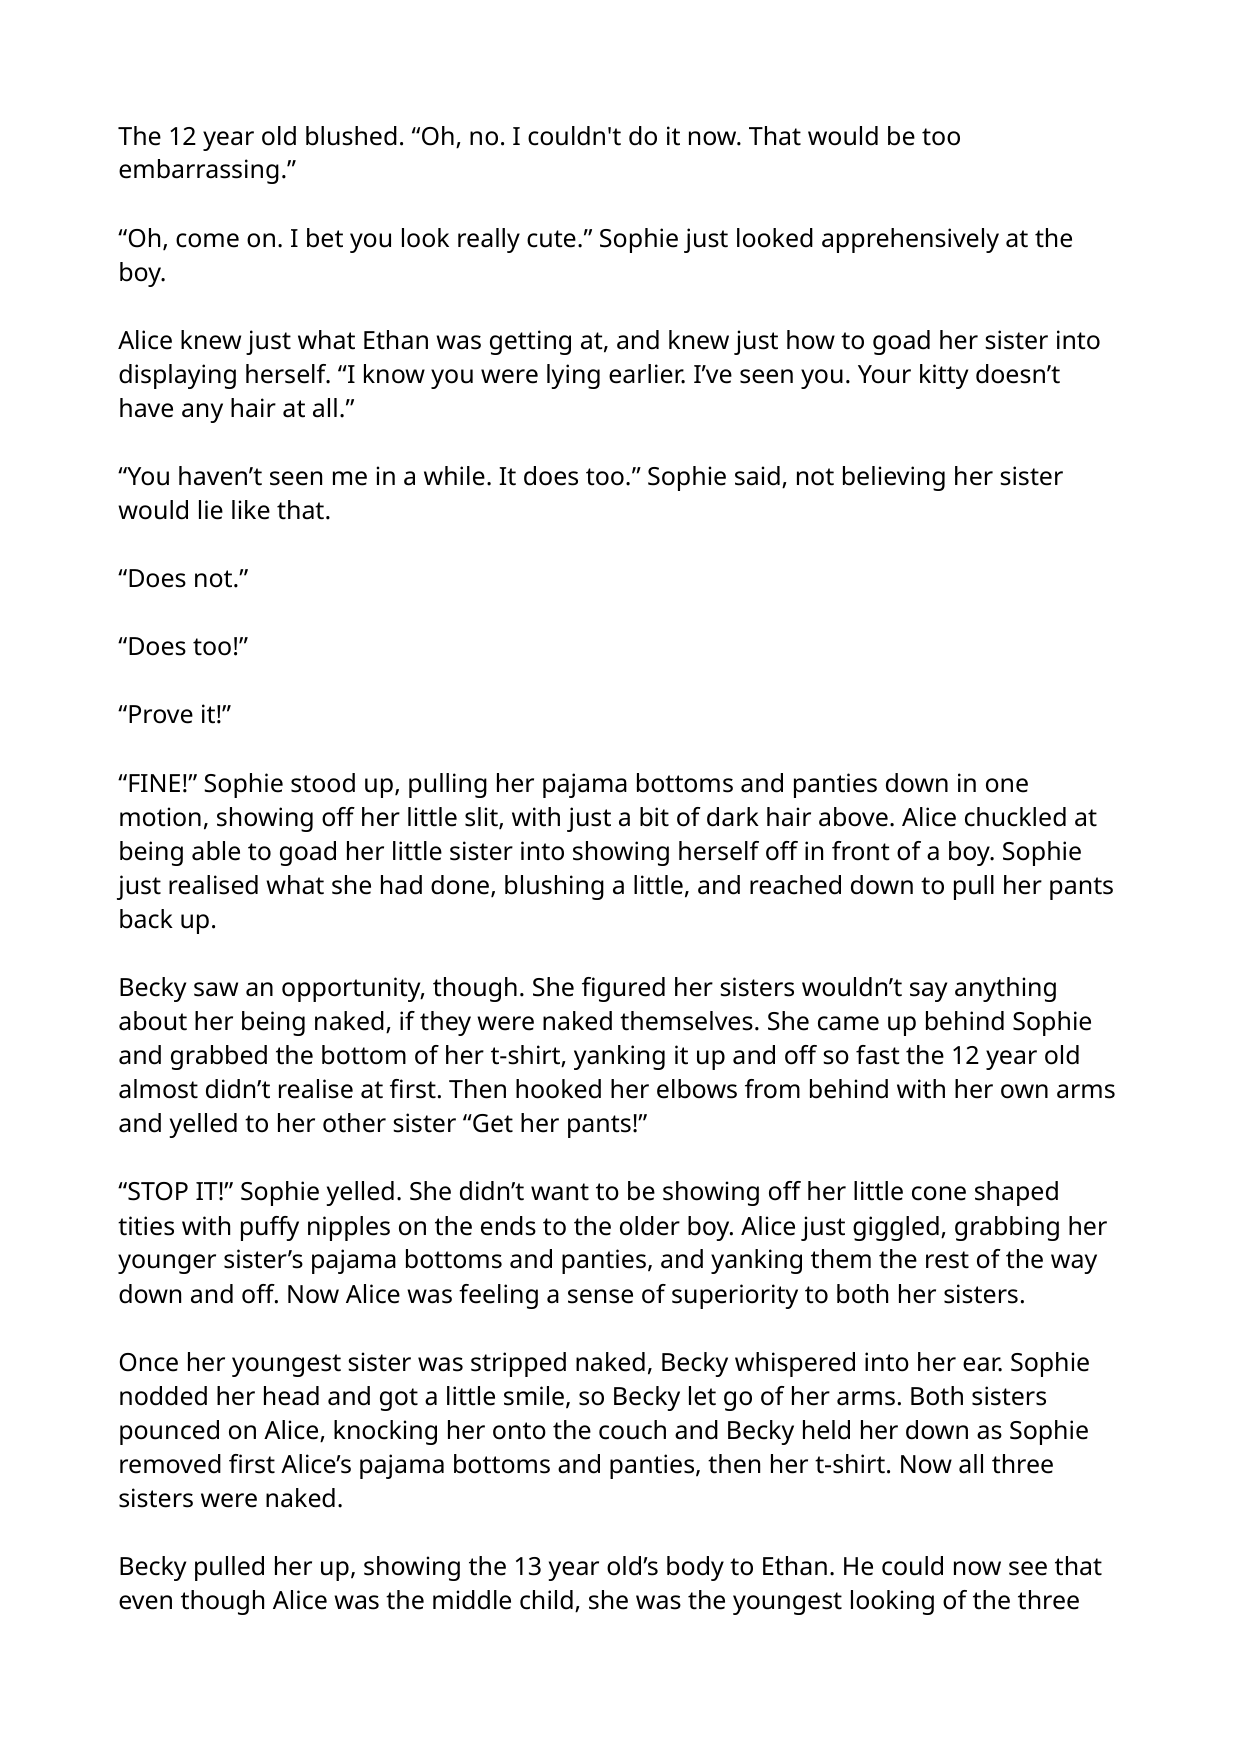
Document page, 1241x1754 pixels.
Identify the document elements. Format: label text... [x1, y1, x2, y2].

text Becky saw an opportunity, though. She figured her sisters wouldn’t say anything about her being naked, if they were naked themselves. She came up behind Sophie and grabbed the bottom of her t-shirt, yanking it up and off so fast the 12 year old almost didn’t realise at first. Then hooked her elbows from behind with her own arms and yelled to her other sister “Get her pants!” [118, 970, 1122, 1140]
text “Does too!” [118, 629, 1122, 663]
text “Oh, come on. I bet you look really cute.” Sophie just looked apprehensively at the boy. [118, 220, 1122, 288]
text “Does not.” [118, 561, 1122, 595]
text “STOP IT!” Sophie yelled. She didn’t want to be showing off her little cone shaped tities with puffy nipples on the ends to the older boy. Alice just giggled, grabbing her younger sister’s pajama bottoms and panties, and yanking them the rest of the way down and off. Now Alice was feeling a sense of superiority to both her sisters. [118, 1174, 1122, 1310]
text “FINE!” Sophie stood up, pulling her pajama bottoms and panties down in one motion, showing off her little slit, with just a bit of dark hair above. Alice chuckled at being able to goad her little sister into showing herself off in front of a boy. Sophie just realised what she had done, blushing a little, and reached down to pull her pants back up. [118, 765, 1122, 936]
text “You haven’t seen me in a while. It does too.” Sophie said, not believing her sister would lie like that. [118, 459, 1122, 527]
text The 12 year old blushed. “Oh, no. I couldn't do it now. That would be too embarrassing.” [118, 118, 1122, 186]
text Alice knew just what Ethan was getting at, and knew just how to goad her sister into displaying herself. “I know you were lying earlier. I’ve seen you. Your kitty doesn’t have any hair at all.” [118, 322, 1122, 425]
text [118, 1549, 1122, 1617]
text “Prove it!” [118, 697, 1122, 731]
text Once her youngest sister was stripped naked, Becky whispered into her ear. Sophie nodded her head and got a little smile, so Becky let go of her arms. Both sisters pounced on Alice, knocking her onto the couch and Becky held her down as Sophie removed first Alice’s pajama bottoms and panties, then her t-shirt. Now all three sisters were naked. [118, 1344, 1122, 1515]
